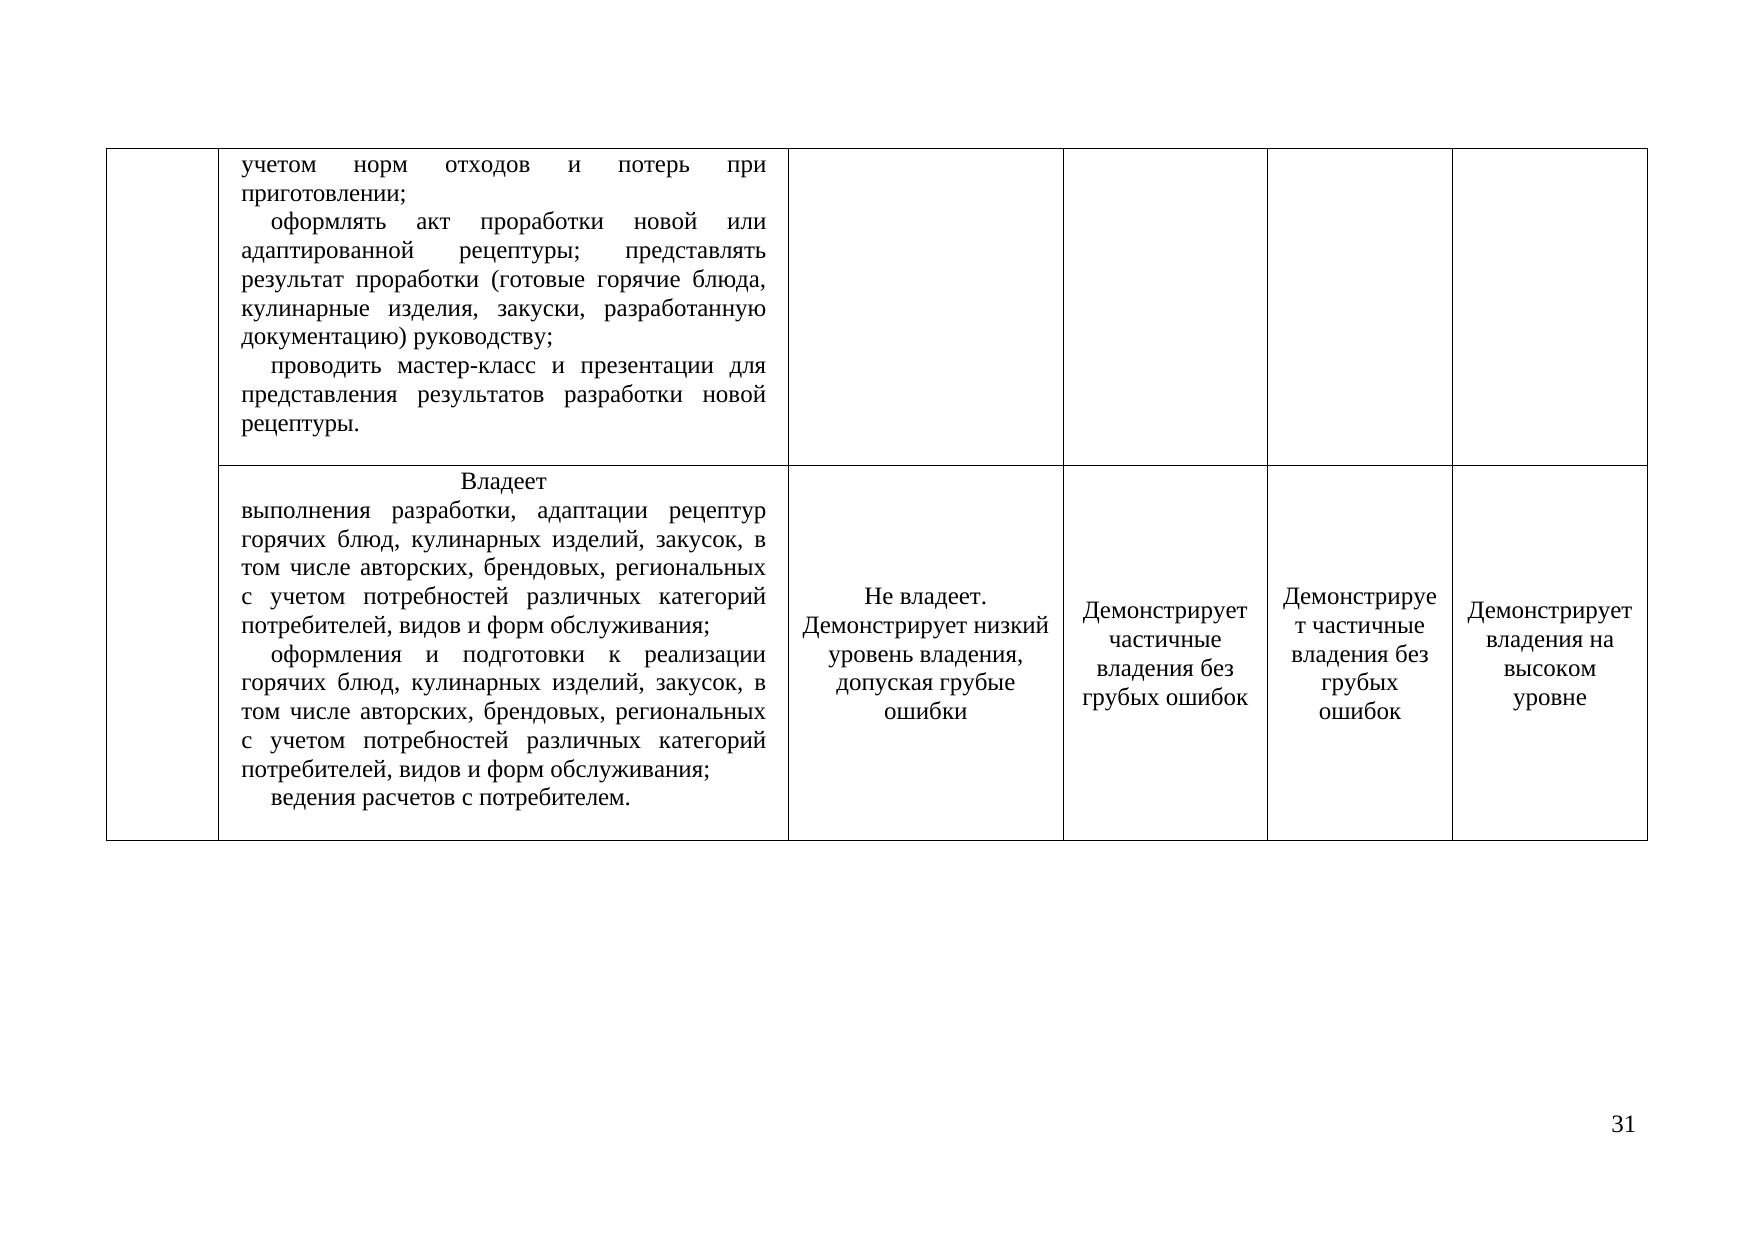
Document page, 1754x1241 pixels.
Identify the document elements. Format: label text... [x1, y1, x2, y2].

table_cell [1064, 149, 1267, 465]
table_cell Демонстрирует частичные владения без грубых ошибок [1268, 466, 1452, 840]
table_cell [1268, 149, 1452, 465]
table_cell Владеет выполнения разработки, адаптации рецептур горячих блюд, кулинарных изделий, закусок, в том числе авторских, брендовых, региональных с учетом потребностей различных категорий потребителей, видов и форм обслуживания; оформления и подготовки к реализации горячих блюд, кулинарных изделий, закусок, в том числе авторских, брендовых, региональных с учетом потребностей различных категорий потребителей, видов и форм обслуживания; ведения расчетов с потребителем. [219, 466, 788, 840]
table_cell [789, 149, 1063, 465]
table_cell Демонстрирует частичные владения без грубых ошибок [1064, 466, 1267, 840]
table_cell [219, 149, 788, 465]
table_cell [1453, 149, 1647, 465]
table_cell Не владеет. Демонстрирует низкий уровень владения, допуская грубые ошибки [789, 466, 1063, 840]
table_cell Демонстрирует владения на высоком уровне [1453, 466, 1647, 840]
